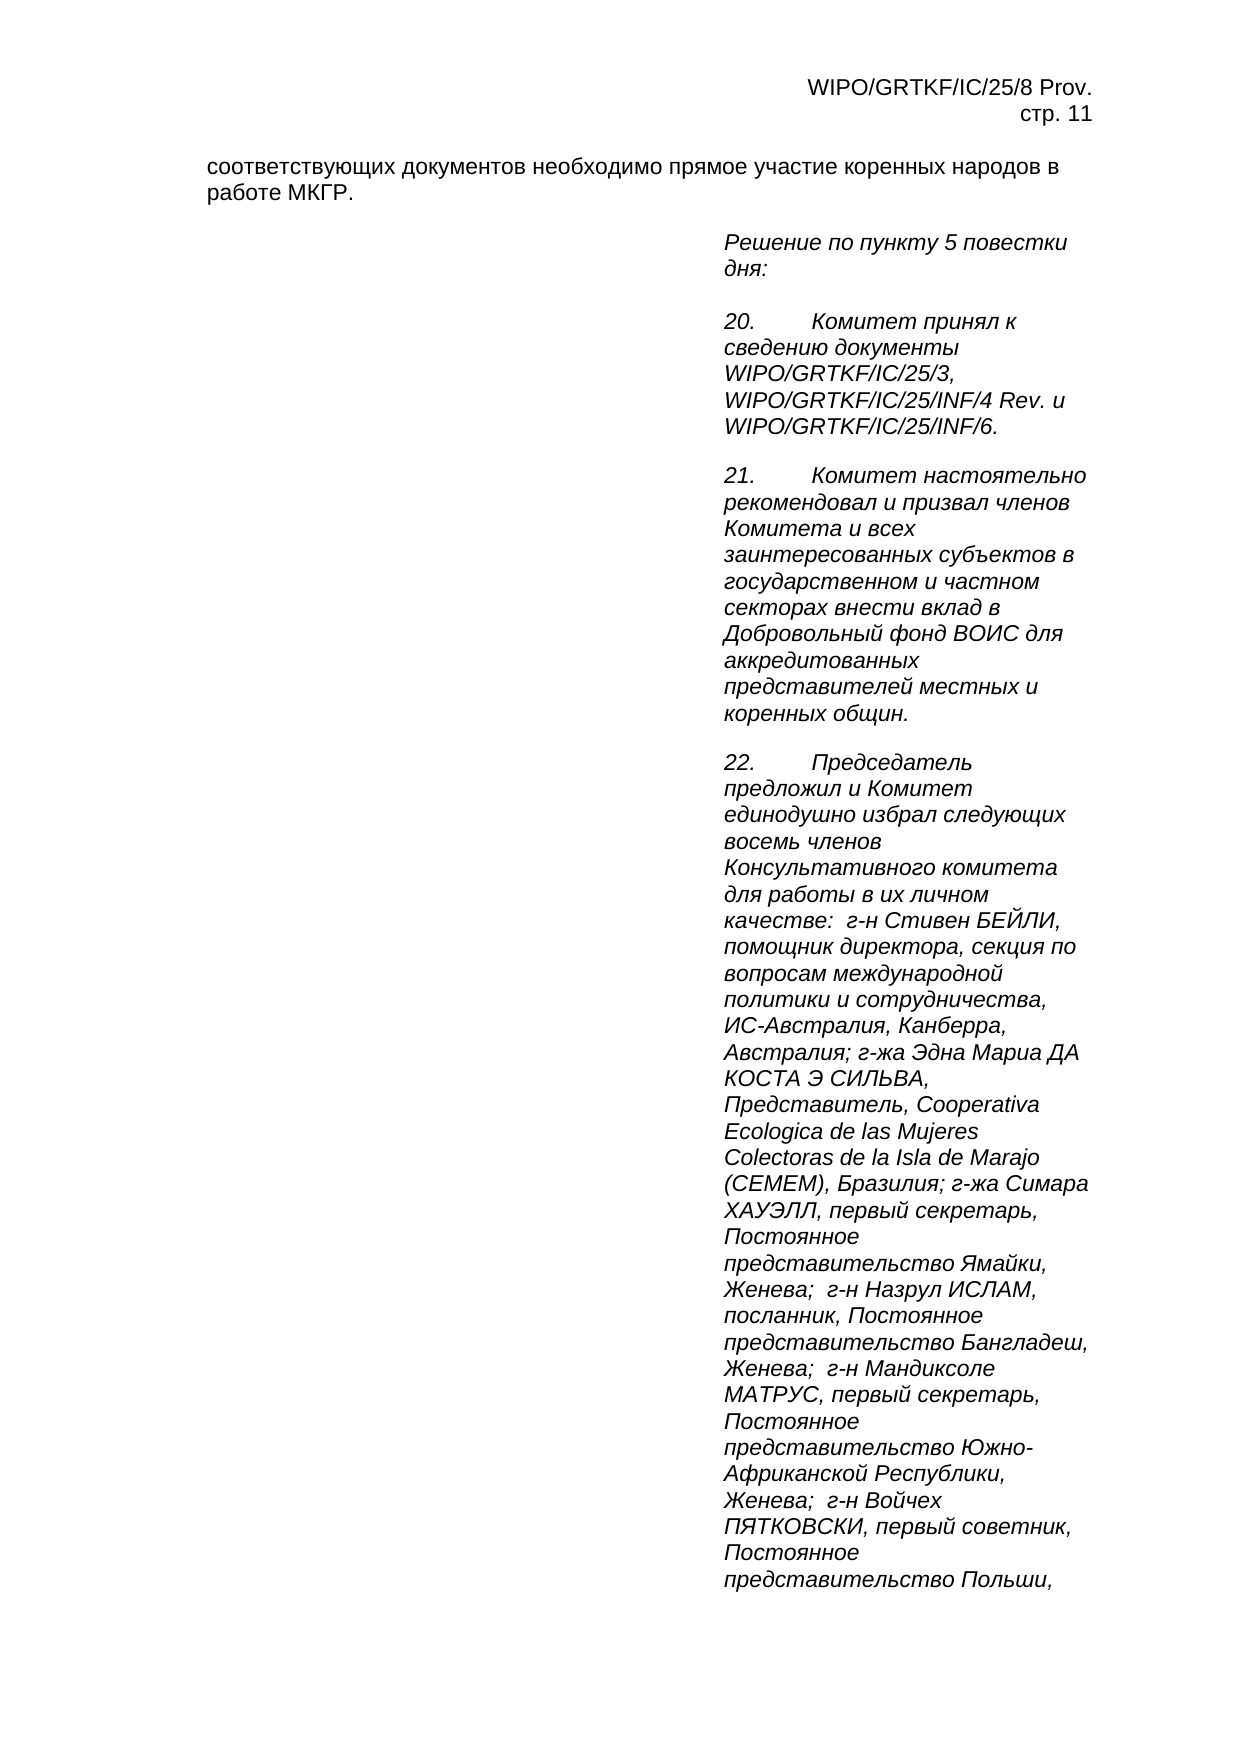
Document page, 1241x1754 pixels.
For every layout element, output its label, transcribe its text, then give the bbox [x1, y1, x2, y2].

text Комитет принял к сведению документы WIPO/GRTKF/IC/25/3, WIPO/GRTKF/IC/25/INF/4 Rev. и WIPO/GRTKF/IC/25/INF/6. [724, 308, 1093, 439]
text Комитет настоятельно рекомендовал и призвал членов Комитета и всех заинтересованных субъектов в государственном и частном секторах внести вклад в Добровольный фонд ВОИС для аккредитованных представителей местных и коренных общин. [724, 462, 1093, 726]
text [724, 749, 1093, 1592]
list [207, 153, 1093, 206]
text Решение по пункту 5 повестки дня: [724, 228, 1093, 281]
